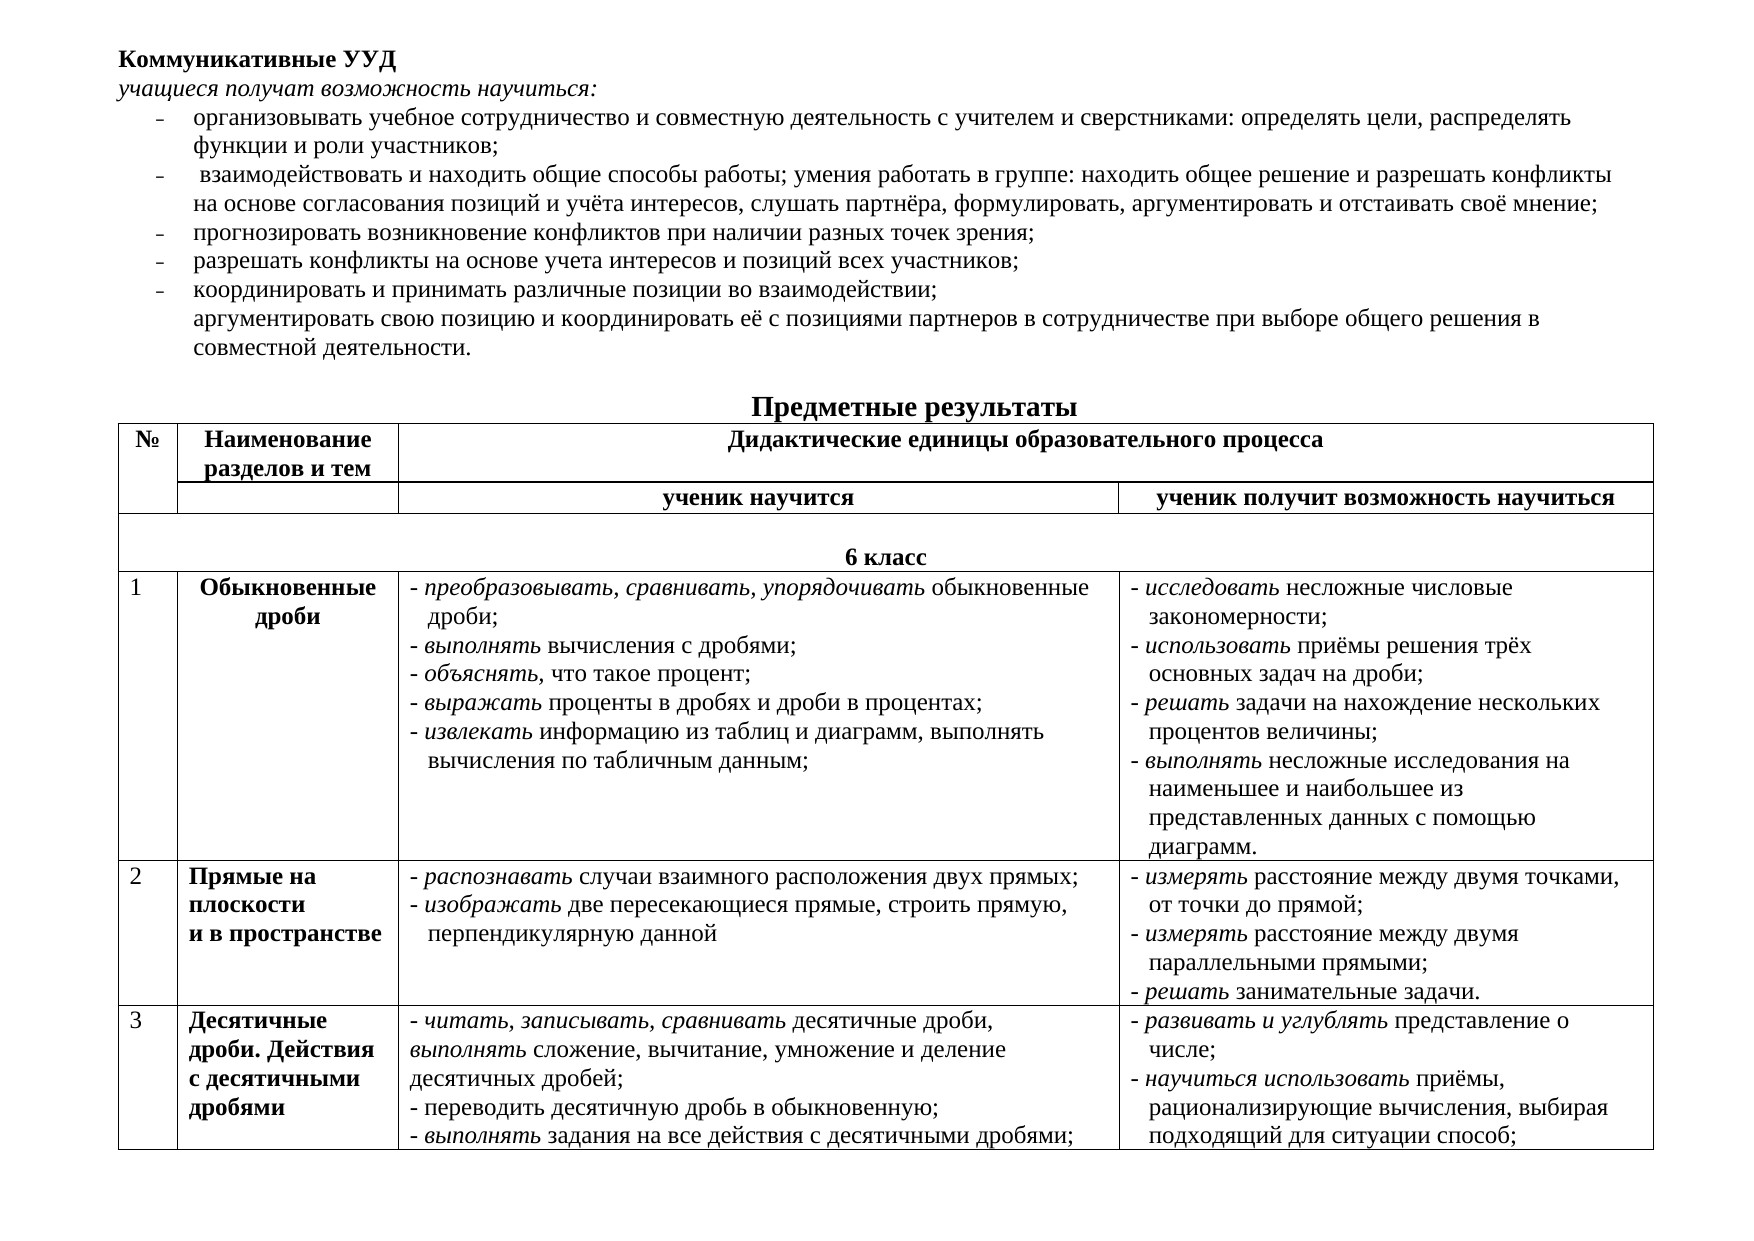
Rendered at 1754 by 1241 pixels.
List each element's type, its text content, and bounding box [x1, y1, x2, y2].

table_cell Обыкновенные дроби [178, 572, 398, 860]
table_cell - измерять расстояние между двумя точками, от точки до прямой; - измерять расстояние между двумя параллельными прямыми; - решать занимательные задачи. [1120, 861, 1653, 1004]
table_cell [399, 1006, 1119, 1149]
table_header Наименование разделов и тем [178, 424, 398, 481]
table_cell 6 класс [119, 514, 1653, 571]
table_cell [1120, 1006, 1653, 1149]
table_cell - распознавать случаи взаимного расположения двух прямых; - изображать две пересекающиеся прямые, строить прямую, перпендикулярную данной [399, 861, 1119, 1004]
table_cell 3 [119, 1006, 177, 1149]
table_header Дидактические единицы образовательного процесса [399, 424, 1653, 481]
table_header № [119, 424, 177, 513]
table_cell 1 [119, 572, 177, 860]
list взаимодействовать и находить общие способы работы; умения работать в группе: находить общее решение и разрешать конфликты на основе согласования позиций и учёта интересов, слушать партнёра, формулировать, аргументировать и отстаивать своё мнение; [156, 159, 1636, 217]
text Коммуникативные УУД [118, 44, 1636, 73]
table_cell 2 [119, 861, 177, 1004]
table_cell - исследовать несложные числовые закономерности; - использовать приёмы решения трёх основных задач на дроби; - решать задачи на нахождение нескольких процентов величины; - выполнять несложные исследования на наименьшее и наибольшее из представленных данных с помощью диаграмм. [1120, 572, 1653, 860]
list прогнозировать возникновение конфликтов при наличии разных точек зрения; [156, 217, 1636, 246]
text учащиеся получат возможность научиться: [118, 73, 1636, 102]
list координировать и принимать различные позиции во взаимодействии; [156, 274, 1636, 303]
list разрешать конфликты на основе учета интересов и позиций всех участников; [156, 246, 1636, 274]
list организовывать учебное сотрудничество и совместную деятельность с учителем и сверстниками: определять цели, распределять функции и роли участников; [156, 102, 1636, 159]
table_cell - преобразовывать, сравнивать, упорядочивать обыкновенные дроби; - выполнять вычисления с дробями; - объяснять, что такое процент; - выражать проценты в дробях и дроби в процентах; - извлекать информацию из таблиц и диаграмм, выполнять вычисления по табличным данным; [399, 572, 1119, 860]
table_cell Прямые на плоскости и в пространстве [178, 861, 398, 1004]
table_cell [178, 1006, 398, 1149]
text аргументировать свою позицию и координировать её с позициями партнеров в сотрудничестве при выборе общего решения в совместной деятельности. [193, 303, 1636, 361]
table_cell ученик научится [399, 483, 1118, 513]
table_cell ученик получит возможность научиться [1119, 483, 1653, 513]
text Предметные результаты [193, 389, 1636, 423]
table_cell [178, 483, 398, 513]
